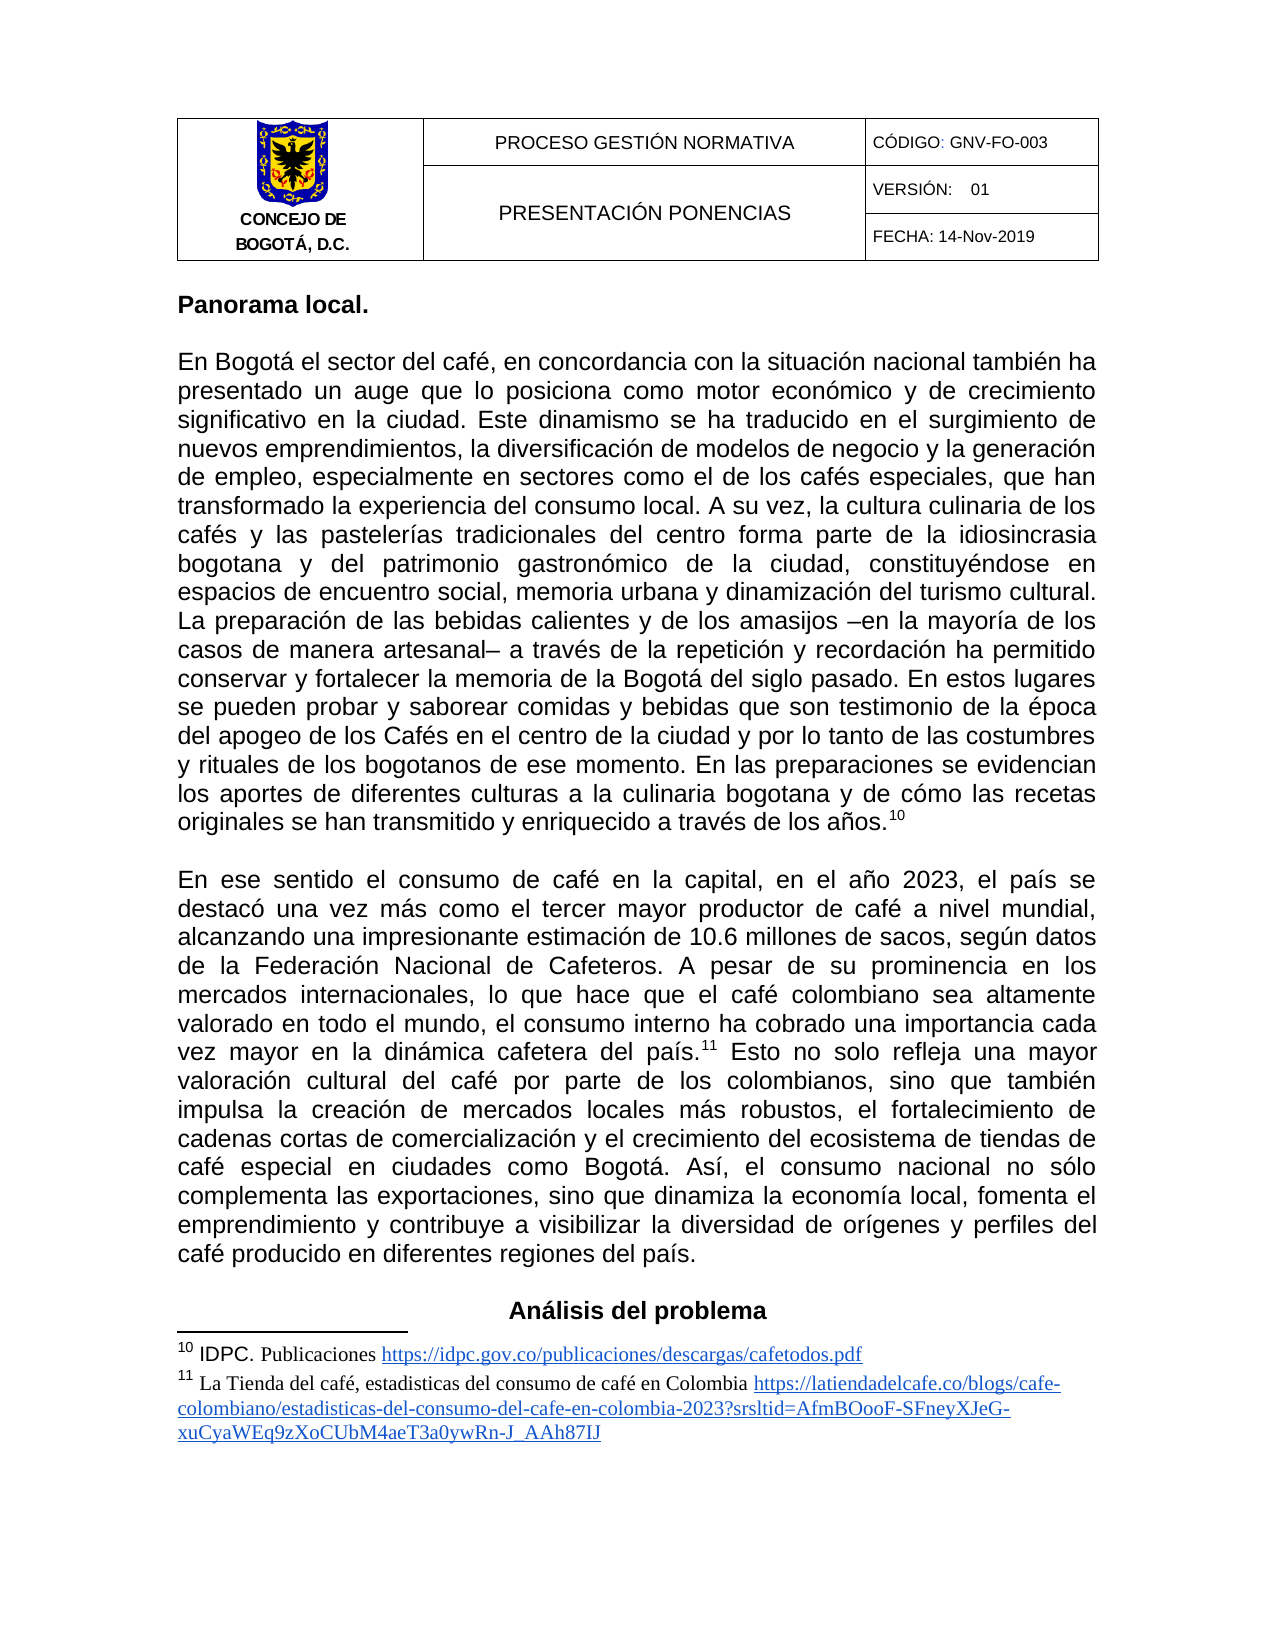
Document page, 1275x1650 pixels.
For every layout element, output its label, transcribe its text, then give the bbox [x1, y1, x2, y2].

text En Bogotá el sector del café, en concordancia con la situación nacional también ha presentado un auge que lo posiciona como motor económico y de crecimiento significativo en la ciudad. Este dinamismo se ha traducido en el surgimiento de nuevos emprendimientos, la diversificación de modelos de negocio y la generación de empleo, especialmente en sectores como el de los cafés especiales, que han transformado la experiencia del consumo local. A su vez, la cultura culinaria de los cafés y las pastelerías tradicionales del centro forma parte de la idiosincrasia bogotana y del patrimonio gastronómico de la ciudad, constituyéndose en espacios de encuentro social, memoria urbana y dinamización del turismo cultural. La preparación de las bebidas calientes y de los amasijos –en la mayoría de los casos de manera artesanal– a través de la repetición y recordación ha permitido conservar y fortalecer la memoria de la Bogotá del siglo pasado. En estos lugares se pueden probar y saborear comidas y bebidas que son testimonio de la época del apogeo de los Cafés en el centro de la ciudad y por lo tanto de las costumbres y rituales de los bogotanos de ese momento. En las preparaciones se evidencian los aportes de diferentes culturas a la culinaria bogotana y de cómo las recetas originales se han transmitido y enriquecido a través de los años. [177, 347, 1098, 836]
text En ese sentido el consumo de café en la capital, en el año 2023, el país se destacó una vez más como el tercer mayor productor de café a nivel mundial, alcanzando una impresionante estimación de 10.6 millones de sacos, según datos de la Federación Nacional de Cafeteros. A pesar de su prominencia en los mercados internacionales, lo que hace que el café colombiano sea altamente valorado en todo el mundo, el consumo interno ha cobrado una importancia cada vez mayor en la dinámica cafetera del país. Esto no solo refleja una mayor valoración cultural del café por parte de los colombianos, sino que también impulsa la creación de mercados locales más robustos, el fortalecimiento de cadenas cortas de comercialización y el crecimiento del ecosistema de tiendas de café especial en ciudades como Bogotá. Así, el consumo nacional no sólo complementa las exportaciones, sino que dinamiza la economía local, fomenta el emprendimiento y contribuye a visibilizar la diversidad de orígenes y perfiles del café producido en diferentes regiones del país. [177, 865, 1098, 1267]
text Análisis del problema [177, 1296, 1098, 1325]
text Panorama local. [177, 290, 1098, 318]
